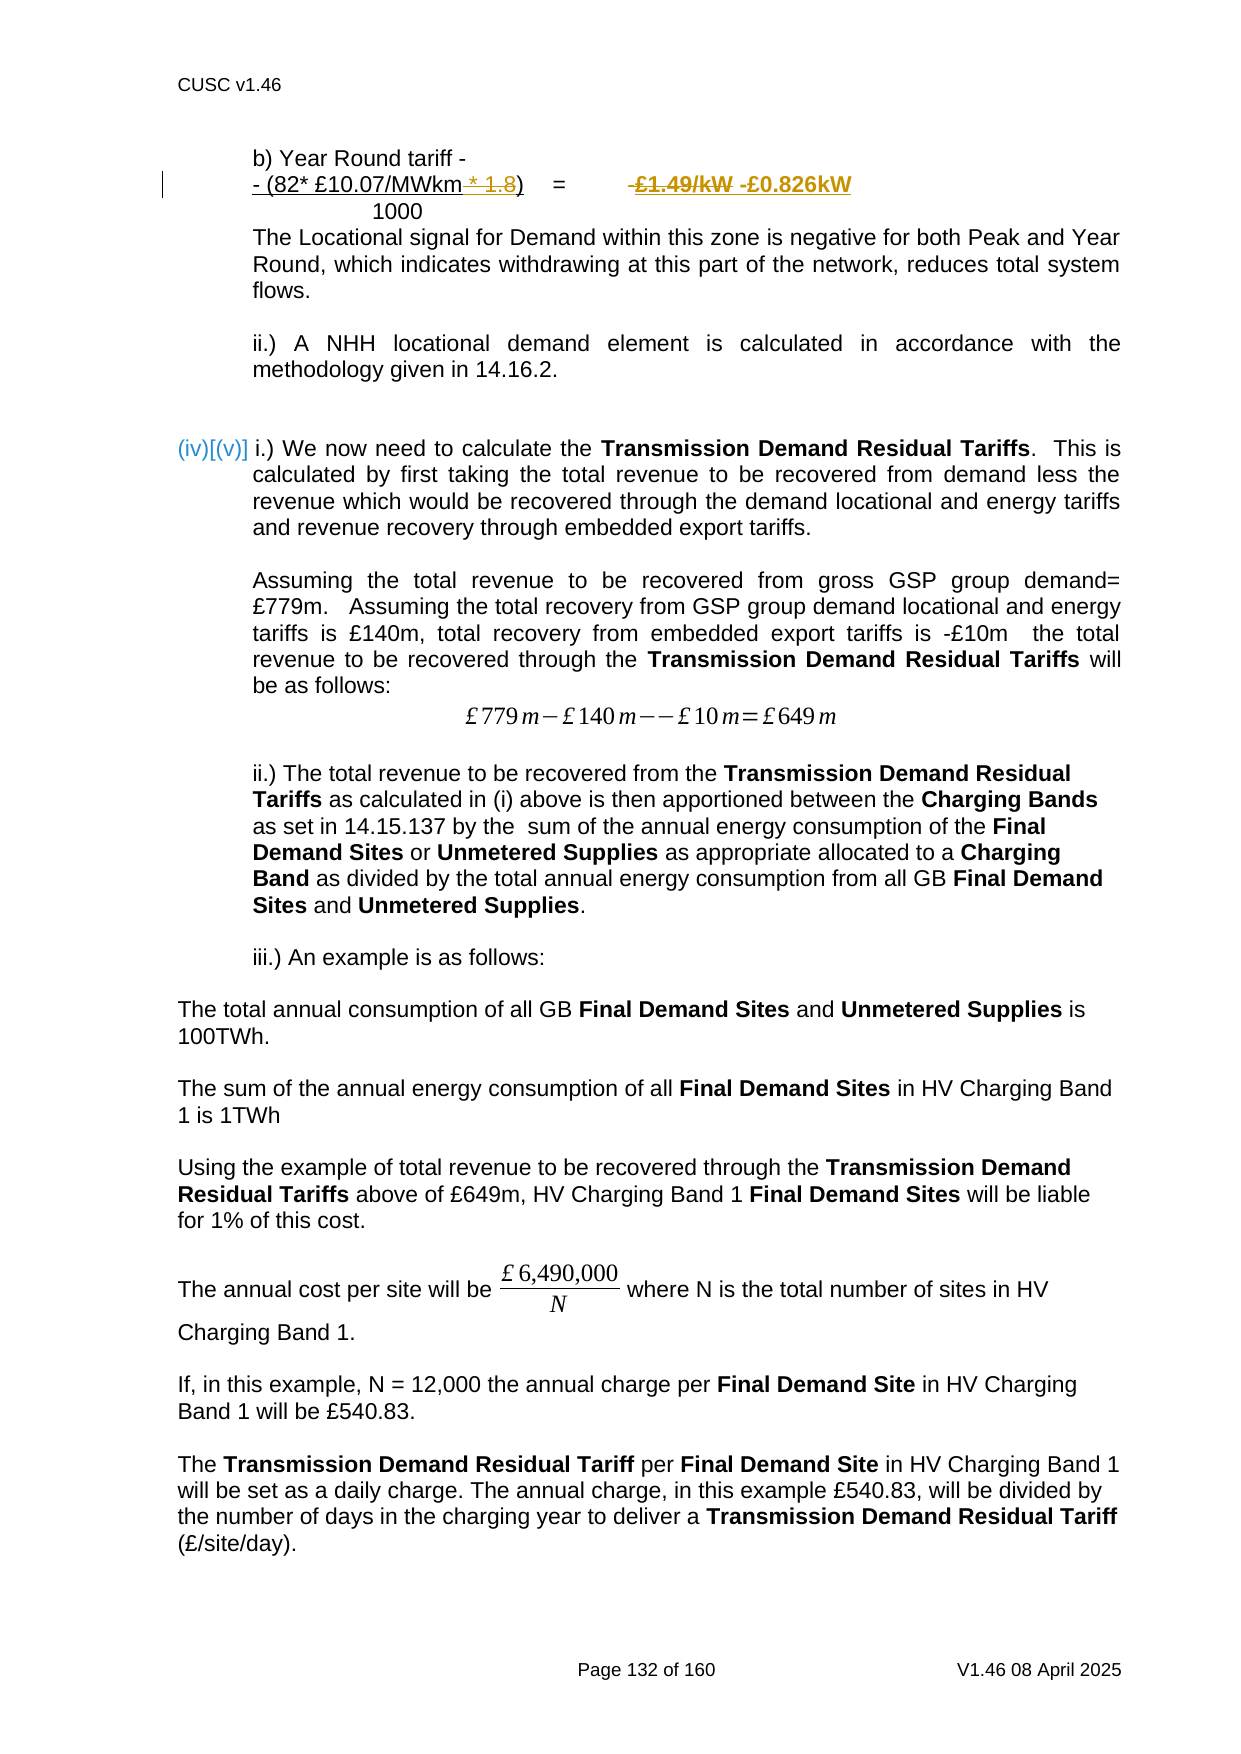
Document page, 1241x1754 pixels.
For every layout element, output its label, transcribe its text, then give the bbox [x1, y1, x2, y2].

text The total annual consumption of all GB Final Demand Sites and Unmetered Supplies is 100TWh. [177, 996, 1121, 1049]
text Using the example of total revenue to be recovered through the Transmission Demand Residual Tariffs above of £649m, HV Charging Band 1 Final Demand Sites will be liable for 1% of this cost. [177, 1154, 1121, 1233]
text - (82* £10.07/MWkm) = [252, 171, 1121, 198]
text Assuming the total revenue to be recovered from gross GSP group demand= £779m. Assuming the total recovery from GSP group demand locational and energy tariffs is £140m, total recovery from embedded export tariffs is -£10m the total revenue to be recovered through the Transmission Demand Residual Tariffs will be as follows: [252, 567, 1121, 698]
text ii.) The total revenue to be recovered from the Transmission Demand Residual Tariffs as calculated in (i) above is then apportioned between the Charging Bands as set in 14.15.137 by the sum of the annual energy consumption of the Final Demand Sites or Unmetered Supplies as appropriate allocated to a Charging Band as divided by the total annual energy consumption from all GB Final Demand Sites and Unmetered Supplies. [252, 760, 1121, 918]
text The Transmission Demand Residual Tariff per Final Demand Site in HV Charging Band 1 will be set as a daily charge. The annual charge, in this example £540.83, will be divided by the number of days in the charging year to deliver a Transmission Demand Residual Tariff (£/site/day). [177, 1451, 1121, 1556]
text If, in this example, N = 12,000 the annual charge per Final Demand Site in HV Charging Band 1 will be £540.83. [177, 1371, 1121, 1424]
text The sum of the annual energy consumption of all Final Demand Sites in HV Charging Band 1 is 1TWh [177, 1075, 1121, 1128]
text iii.) An example is as follows: [177, 943, 1121, 970]
text The Locational signal for Demand within this zone is negative for both Peak and Year Round, which indicates withdrawing at this part of the network, reduces total system flows. [252, 224, 1121, 303]
text 1000 [177, 198, 1121, 224]
text b) Year Round tariff - [252, 145, 1121, 171]
text ii.) A NHH locational demand element is calculated in accordance with the methodology given in 14.16.2. [252, 329, 1121, 382]
text The annual cost per site will be where N is the total number of sites in HV Charging Band 1. [177, 1260, 1121, 1345]
list i.) We now need to calculate the Transmission Demand Residual Tariffs. This is calculated by first taking the total revenue to be recovered from demand less the revenue which would be recovered through the demand locational and energy tariffs and revenue recovery through embedded export tariffs. [177, 435, 1121, 540]
